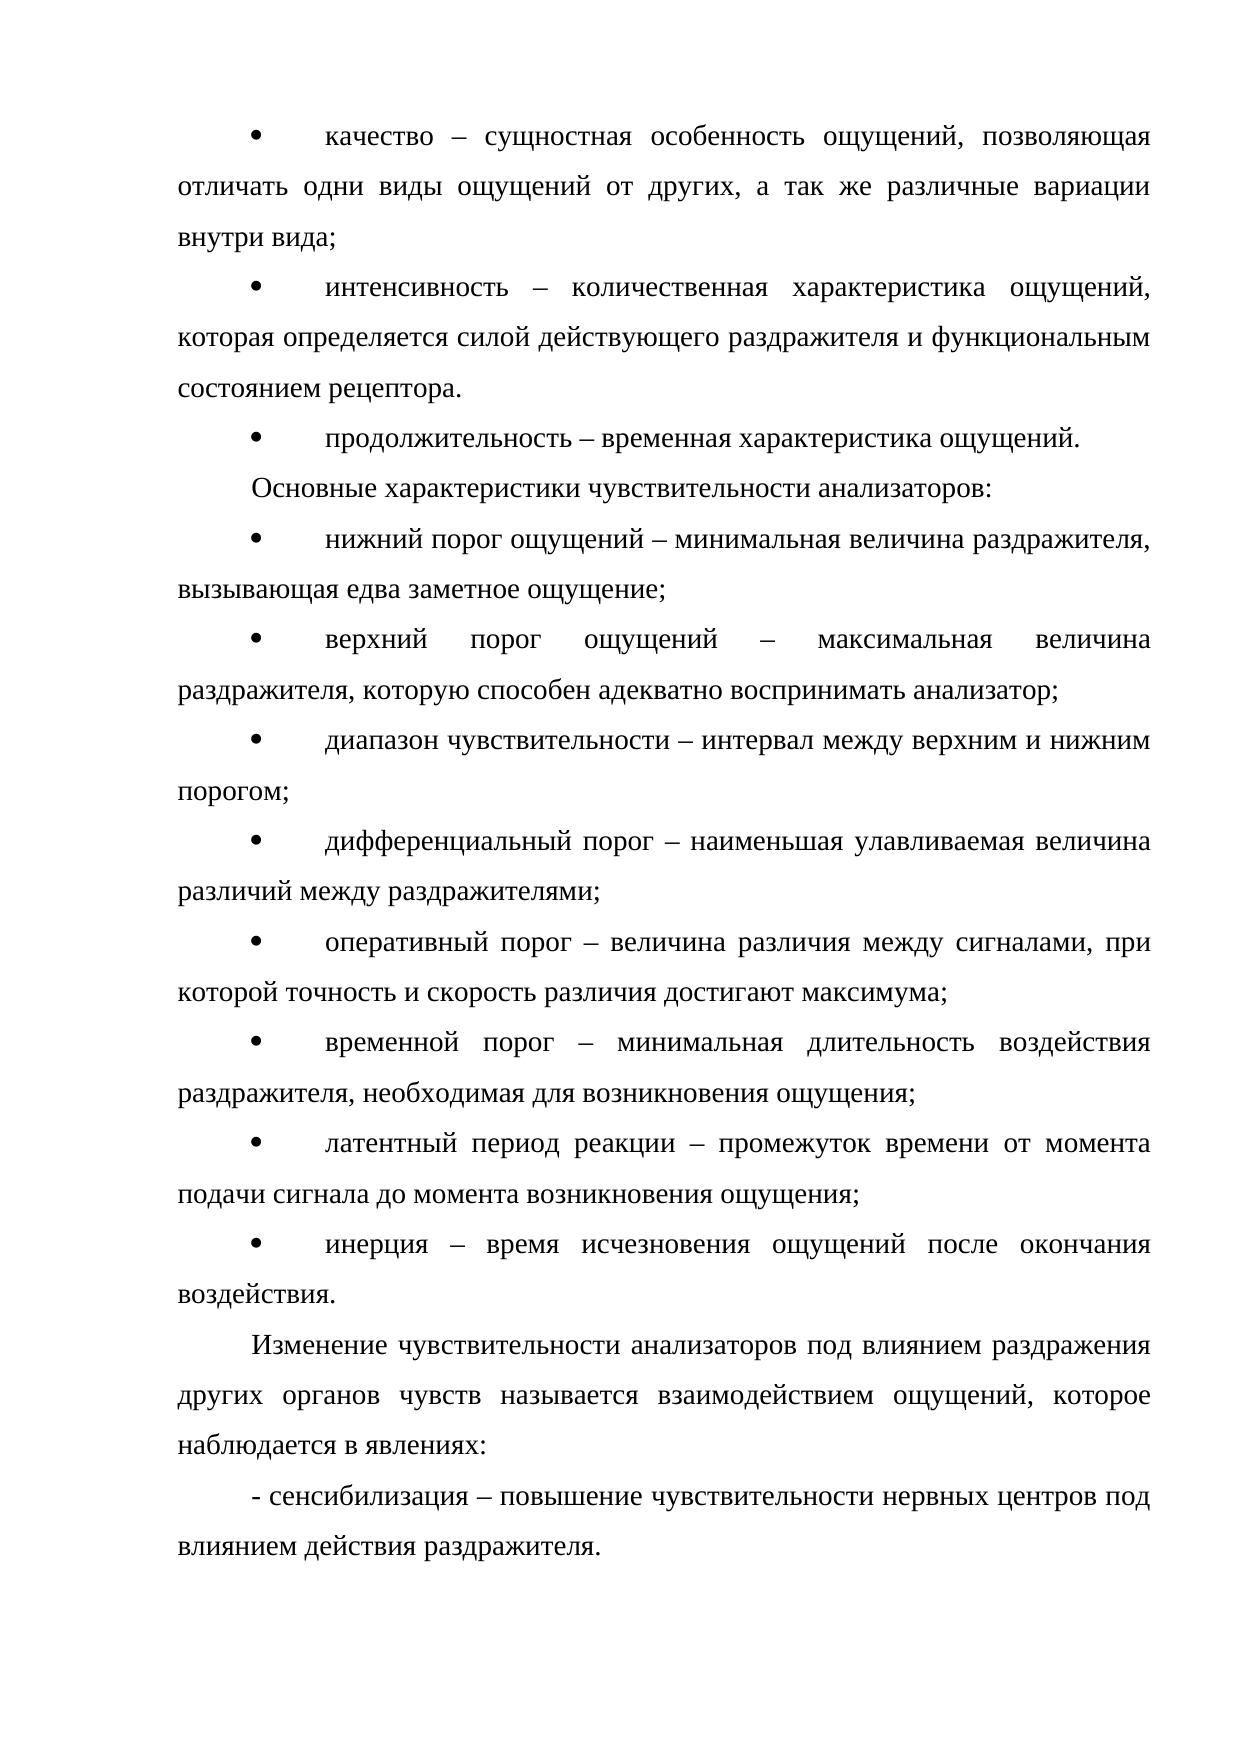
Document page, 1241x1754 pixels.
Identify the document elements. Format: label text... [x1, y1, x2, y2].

text Основные характеристики чувствительности анализаторов: [177, 471, 1152, 504]
list латентный период реакции – промежуток времени от момента подачи сигнала до момента возникновения ощущения; [177, 1125, 1152, 1209]
list нижний порог ощущений – минимальная величина раздражителя, вызывающая едва заметное ощущение; [177, 521, 1152, 605]
text Изменение чувствительности анализаторов под влиянием раздражения других органов чувств называется взаимодействием ощущений, которое наблюдается в явлениях: [177, 1327, 1152, 1461]
list верхний порог ощущений – максимальная величина раздражителя, которую способен адекватно воспринимать анализатор; [177, 622, 1152, 706]
list дифференциальный порог – наименьшая улавливаемая величина различий между раздражителями; [177, 823, 1152, 907]
list продолжительность – временная характеристика ощущений. [177, 420, 1152, 454]
list диапазон чувствительности – интервал между верхним и нижним порогом; [177, 722, 1152, 806]
text - сенсибилизация – повышение чувствительности нервных центров под влиянием действия раздражителя. [177, 1478, 1152, 1562]
list качество – сущностная особенность ощущений, позволяющая отличать одни виды ощущений от других, а так же различные вариации внутри вида; [177, 118, 1152, 252]
list оперативный порог – величина различия между сигналами, при которой точность и скорость различия достигают максимума; [177, 924, 1152, 1008]
list временной порог – минимальная длительность воздействия раздражителя, необходимая для возникновения ощущения; [177, 1024, 1152, 1108]
list интенсивность – количественная характеристика ощущений, которая определяется силой действующего раздражителя и функциональным состоянием рецептора. [177, 269, 1152, 403]
list инерция – время исчезновения ощущений после окончания воздействия. [177, 1226, 1152, 1310]
